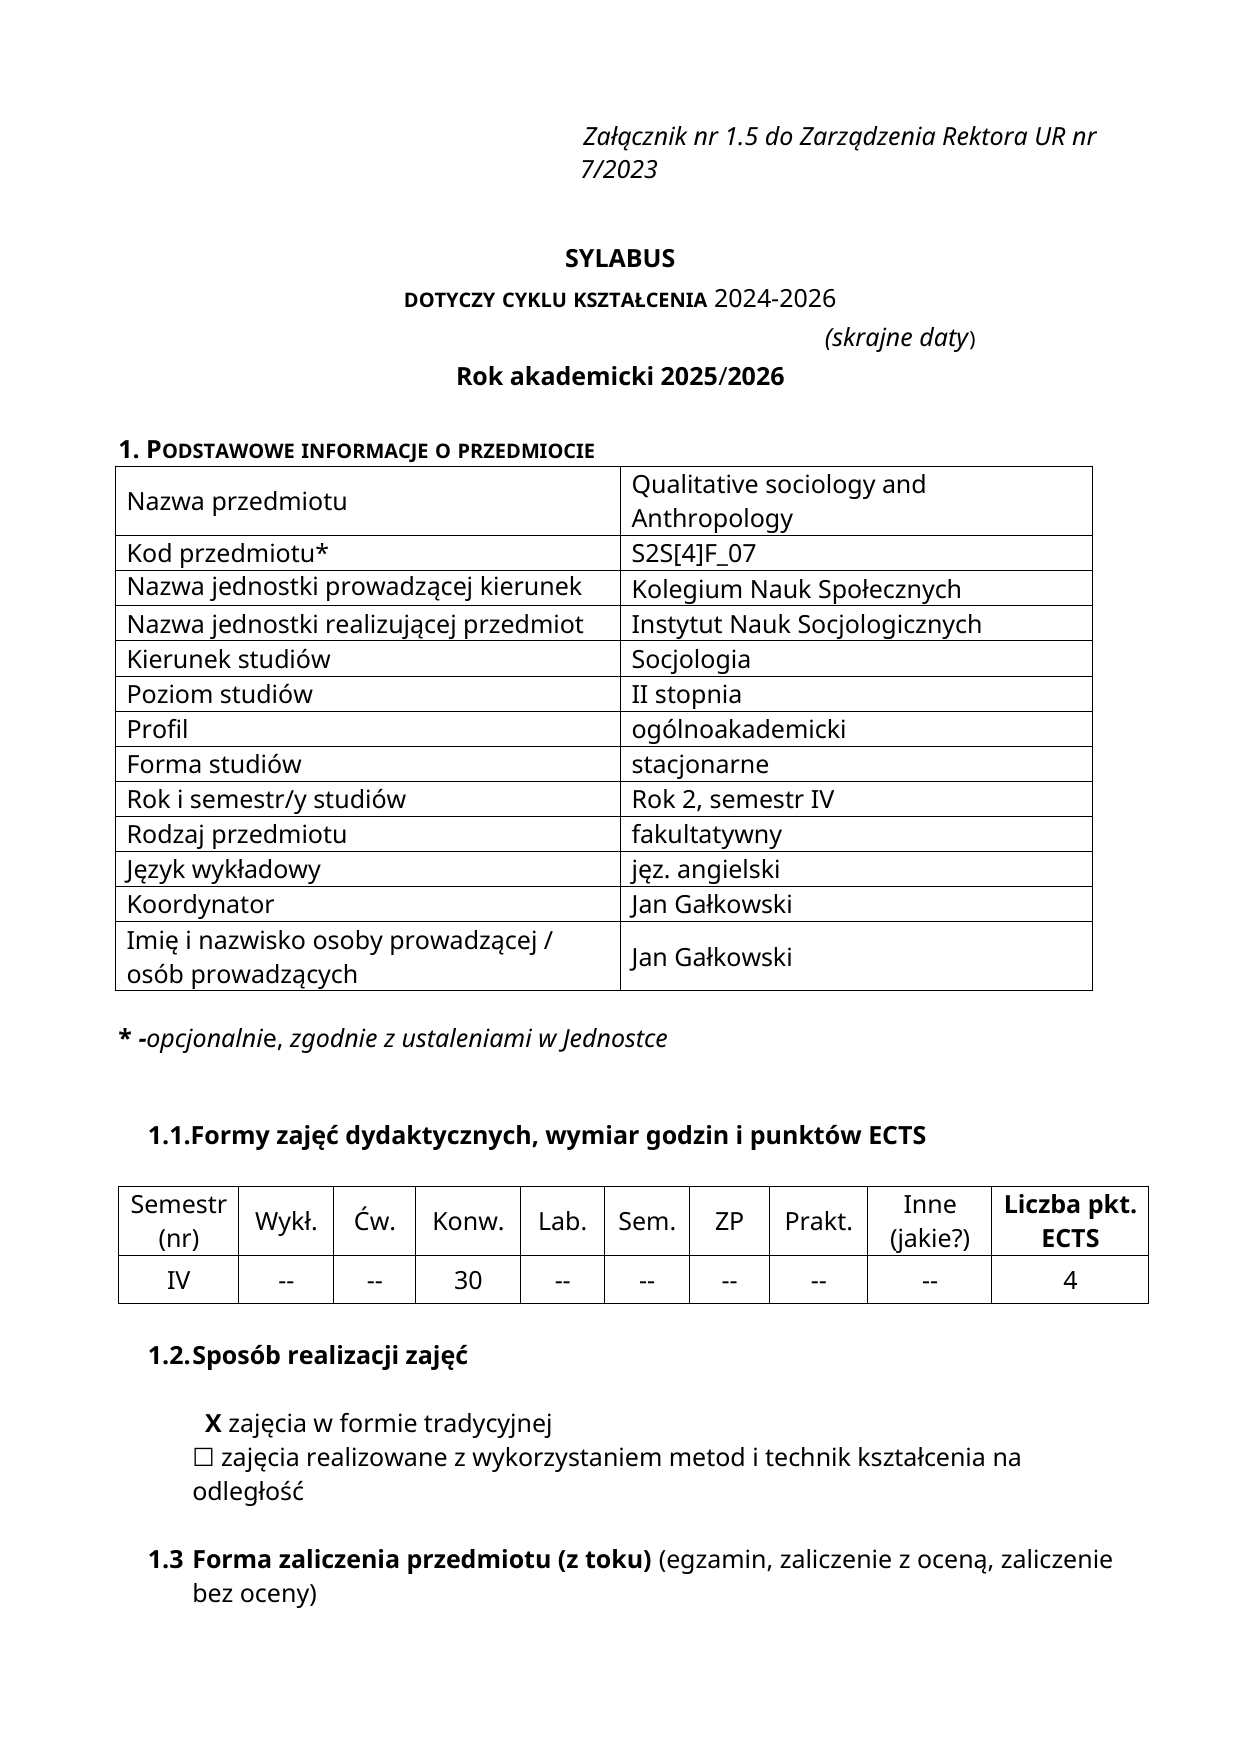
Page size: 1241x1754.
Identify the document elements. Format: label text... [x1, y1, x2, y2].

table_cell 30 [416, 1256, 520, 1302]
text 1.3 Forma zaliczenia przedmiotu (z toku) (egzamin, zaliczenie z oceną, zaliczenie bez oceny) [148, 1542, 1122, 1610]
table_header ZP [690, 1187, 769, 1255]
table_cell Instytut Nauk Socjologicznych [621, 606, 1092, 640]
table_cell S2S[4]F_07 [621, 536, 1092, 570]
table_cell Kod przedmiotu* [116, 536, 620, 570]
table_cell jęz. angielski [621, 852, 1092, 886]
table_cell -- [690, 1256, 769, 1302]
text ☐ zajęcia realizowane z wykorzystaniem metod i technik kształcenia na odległość [192, 1440, 1122, 1508]
table_header Nazwa przedmiotu [116, 467, 620, 535]
table_cell -- [605, 1256, 689, 1302]
table_cell Forma studiów [116, 747, 620, 781]
table_cell Nazwa jednostki realizującej przedmiot [116, 606, 620, 640]
table_header Wykł. [239, 1187, 333, 1255]
table_cell Imię i nazwisko osoby prowadzącej / osób prowadzących [116, 922, 620, 990]
table_cell -- [868, 1256, 991, 1302]
table_cell Kolegium Nauk Społecznych [621, 571, 1092, 605]
table_cell Kierunek studiów [116, 641, 620, 676]
table_cell stacjonarne [621, 747, 1092, 781]
table_cell Rok 2, semestr IV [621, 782, 1092, 816]
text * -opcjonalnie, zgodnie z ustaleniami w Jednostce [118, 1021, 1122, 1055]
table_header Ćw. [334, 1187, 415, 1255]
table_cell -- [521, 1256, 604, 1302]
table_cell -- [239, 1256, 333, 1302]
text (skrajne daty) [118, 319, 1122, 353]
table_cell Rodzaj przedmiotu [116, 817, 620, 851]
text 1.1.Formy zajęć dydaktycznych, wymiar godzin i punktów ECTS [148, 1118, 1122, 1152]
table_cell -- [334, 1256, 415, 1302]
table_cell Jan Gałkowski [621, 922, 1092, 990]
table_cell II stopnia [621, 677, 1092, 711]
table_cell IV [119, 1256, 238, 1302]
table_header Qualitative sociology and Anthropology [621, 467, 1092, 535]
table_cell Socjologia [621, 641, 1092, 676]
text 1. Podstawowe informacje o przedmiocie [118, 432, 1122, 466]
table_header Semestr (nr) [119, 1187, 238, 1255]
text X zajęcia w formie tradycyjnej [192, 1406, 1122, 1440]
table_header Konw. [416, 1187, 520, 1255]
table_cell Koordynator [116, 887, 620, 921]
table_header Liczba pkt. ECTS [992, 1187, 1148, 1255]
table_cell Poziom studiów [116, 677, 620, 711]
table_header Sem. [605, 1187, 689, 1255]
text dotyczy cyklu kształcenia 2024-2026 [118, 280, 1122, 314]
text Załącznik nr 1.5 do Zarządzenia Rektora UR nr 7/2023 [118, 118, 1122, 186]
table_cell Profil [116, 712, 620, 746]
table_header Lab. [521, 1187, 604, 1255]
table_header Prakt. [770, 1187, 867, 1255]
text 1.2. Sposób realizacji zajęć [148, 1337, 1122, 1372]
text SYLABUS [118, 241, 1122, 275]
table_cell Rok i semestr/y studiów [116, 782, 620, 816]
table_cell Język wykładowy [116, 852, 620, 886]
table_header Inne (jakie?) [868, 1187, 991, 1255]
table_cell ogólnoakademicki [621, 712, 1092, 746]
table_cell Nazwa jednostki prowadzącej kierunek [116, 571, 620, 605]
text Rok akademicki 2025/2026 [118, 359, 1122, 393]
table_cell -- [770, 1256, 867, 1302]
table_cell fakultatywny [621, 817, 1092, 851]
table_cell Jan Gałkowski [621, 887, 1092, 921]
table_cell 4 [992, 1256, 1148, 1302]
